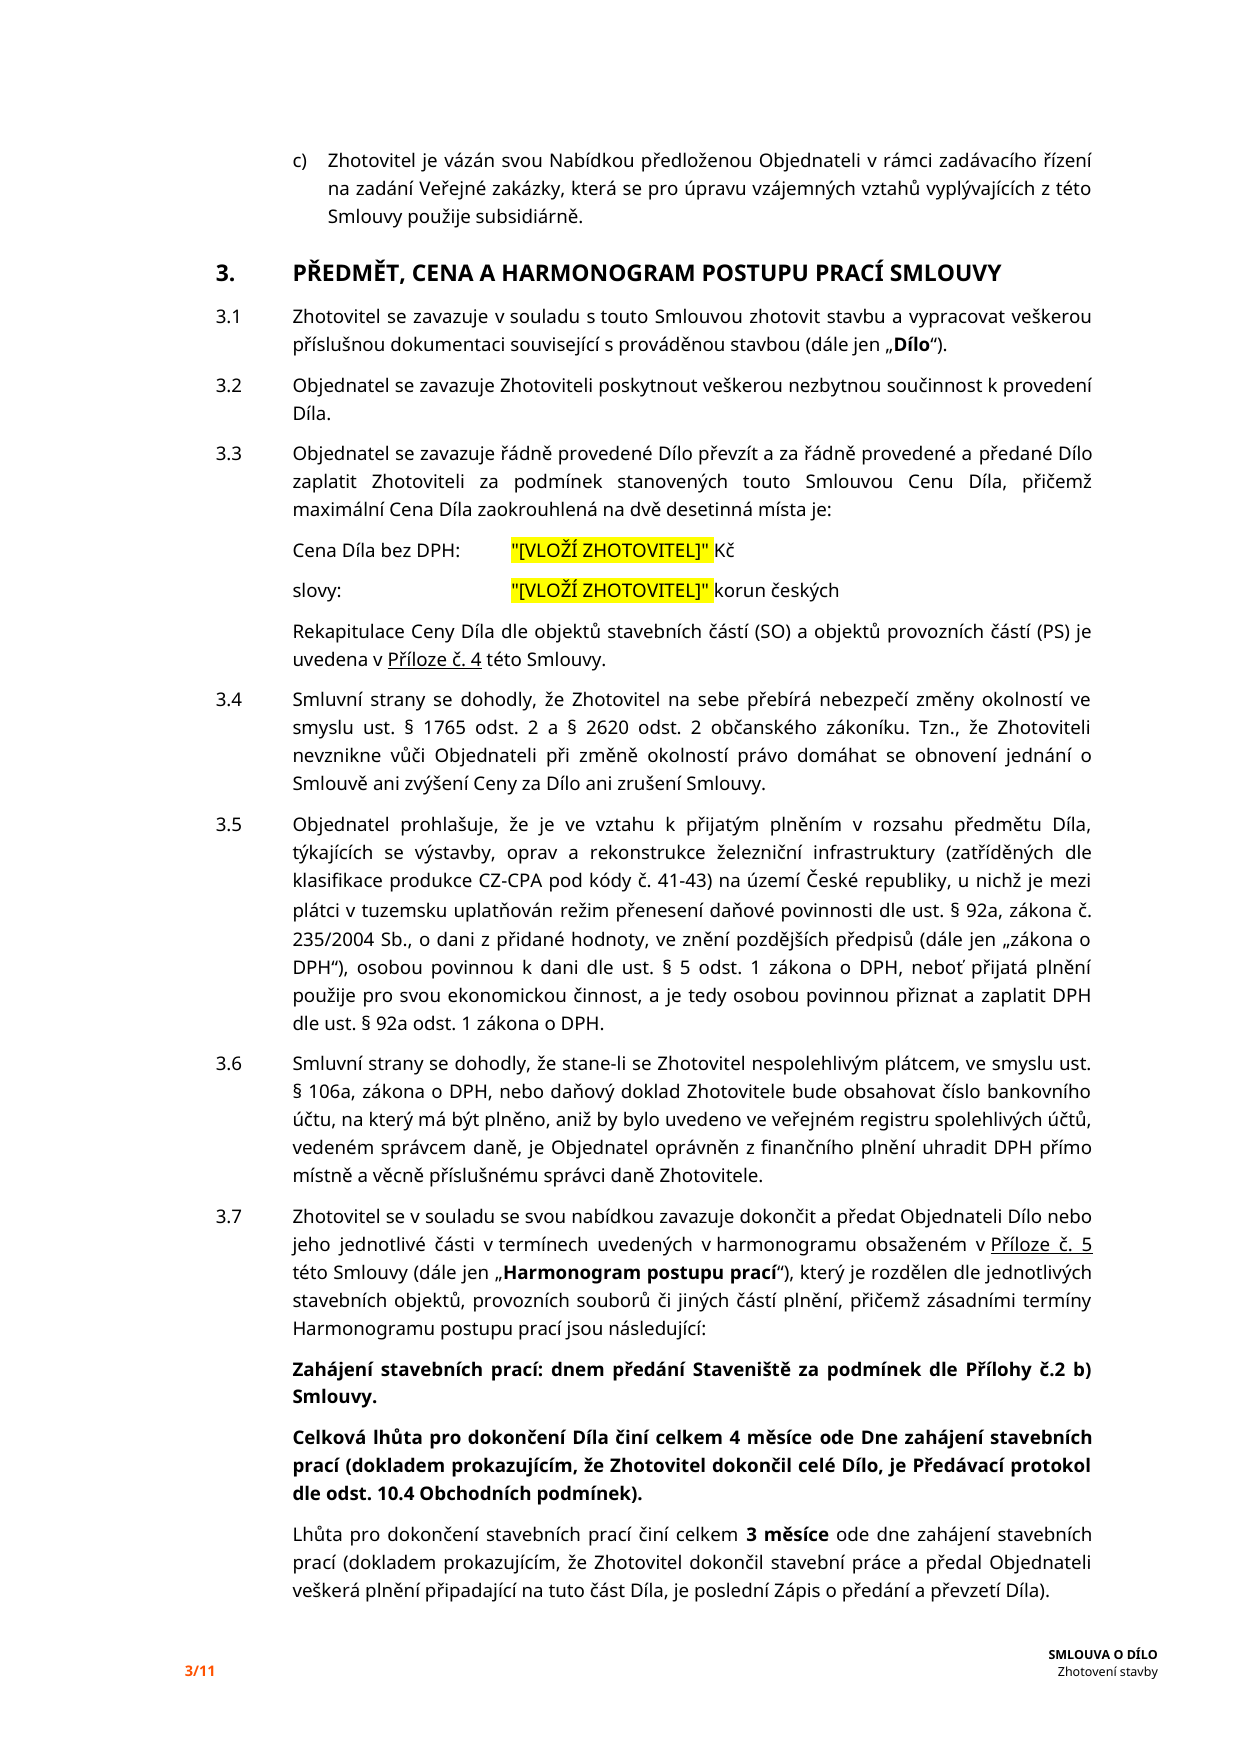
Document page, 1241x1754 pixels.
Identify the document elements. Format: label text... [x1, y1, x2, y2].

text Lhůta pro dokončení stavebních prací činí celkem 3 měsíce ode dne zahájení stavebních prací (dokladem prokazujícím, že Zhotovitel dokončil stavební práce a předal Objednateli veškerá plnění připadající na tuto část Díla, je poslední Zápis o předání a převzetí Díla). [292, 1521, 1093, 1602]
text Objednatel prohlašuje, že je ve vztahu k přijatým plněním v rozsahu předmětu Díla, týkajících se výstavby, oprav a rekonstrukce železniční infrastruktury (zatříděných dle klasifikace produkce CZ-CPA pod kódy č. 41-43) na území České republiky, u nichž je mezi plátci v tuzemsku uplatňován režim přenesení daňové povinnosti dle ust. § 92a, zákona č. 235/2004 Sb., o dani z přidané hodnoty, ve znění pozdějších předpisů (dále jen „zákona o DPH“), osobou povinnou k dani dle ust. § 5 odst. 1 zákona o DPH, neboť přijatá plnění použije pro svou ekonomickou činnost, a je tedy osobou povinnou přiznat a zaplatit DPH dle ust. § 92a odst. 1 zákona o DPH. [216, 811, 1093, 1036]
text Rekapitulace Ceny Díla dle objektů stavebních částí (SO) a objektů provozních částí (PS) je uvedena v Příloze č. 4 této Smlouvy. [292, 618, 1093, 672]
text Zhotovitel se zavazuje v souladu s touto Smlouvou zhotovit stavbu a vypracovat veškerou příslušnou dokumentaci související s prováděnou stavbou (dále jen „Dílo“). [216, 303, 1093, 357]
text Cena Díla bez DPH: Kč [714, 537, 1093, 563]
text Celková lhůta pro dokončení Díla činí celkem 4 měsíce ode Dne zahájení stavebních prací (dokladem prokazujícím, že Zhotovitel dokončil celé Dílo, je Předávací protokol dle odst. 10.4 Obchodních podmínek). [292, 1424, 1093, 1506]
text Objednatel se zavazuje Zhotoviteli poskytnout veškerou nezbytnou součinnost k provedení Díla. [216, 372, 1093, 426]
text slovy: korun českých [292, 578, 511, 603]
text Zhotovitel se v souladu se svou nabídkou zavazuje dokončit a předat Objednateli Dílo nebo jeho jednotlivé části v termínech uvedených v harmonogramu obsaženém v Příloze č. 5 této Smlouvy (dále jen „Harmonogram postupu prací“), který je rozdělen dle jednotlivých stavebních objektů, provozních souborů či jiných částí plnění, přičemž zásadními termíny Harmonogramu postupu prací jsou následující: [216, 1203, 1093, 1341]
text Smluvní strany se dohodly, že stane-li se Zhotovitel nespolehlivým plátcem, ve smyslu ust. § 106a, zákona o DPH, nebo daňový doklad Zhotovitele bude obsahovat číslo bankovního účtu, na který má být plněno, aniž by bylo uvedeno ve veřejném registru spolehlivých účtů, vedeném správcem daně, je Objednatel oprávněn z finančního plnění uhradit DPH přímo místně a věcně příslušnému správci daně Zhotovitele. [216, 1051, 1093, 1188]
text Zahájení stavebních prací: dnem předání Staveniště za podmínek dle Přílohy č.2 b) Smlouvy. [292, 1356, 1093, 1409]
text Zhotovitel je vázán svou Nabídkou předloženou Objednateli v rámci zadávacího řízení na zadání Veřejné zakázky, která se pro úpravu vzájemných vztahů vyplývajících z této Smlouvy použije subsidiárně. [292, 147, 1093, 229]
text PŘEDMĚT, CENA A HARMONOGRAM POSTUPU PRACÍ SMLOUVY [216, 257, 1093, 288]
text Smluvní strany se dohodly, že Zhotovitel na sebe přebírá nebezpečí změny okolností ve smyslu ust. § 1765 odst. 2 a § 2620 odst. 2 občanského zákoníku. Tzn., že Zhotoviteli nevznikne vůči Objednateli při změně okolností právo domáhat se obnovení jednání o Smlouvě ani zvýšení Ceny za Dílo ani zrušení Smlouvy. [216, 687, 1093, 796]
text slovy: korun českých [714, 578, 1093, 603]
text Cena Díla bez DPH: Kč [292, 537, 511, 563]
text Objednatel se zavazuje řádně provedené Dílo převzít a za řádně provedené a předané Dílo zaplatit Zhotoviteli za podmínek stanovených touto Smlouvou Cenu Díla, přičemž maximální Cena Díla zaokrouhlená na dvě desetinná místa je: [216, 441, 1093, 522]
